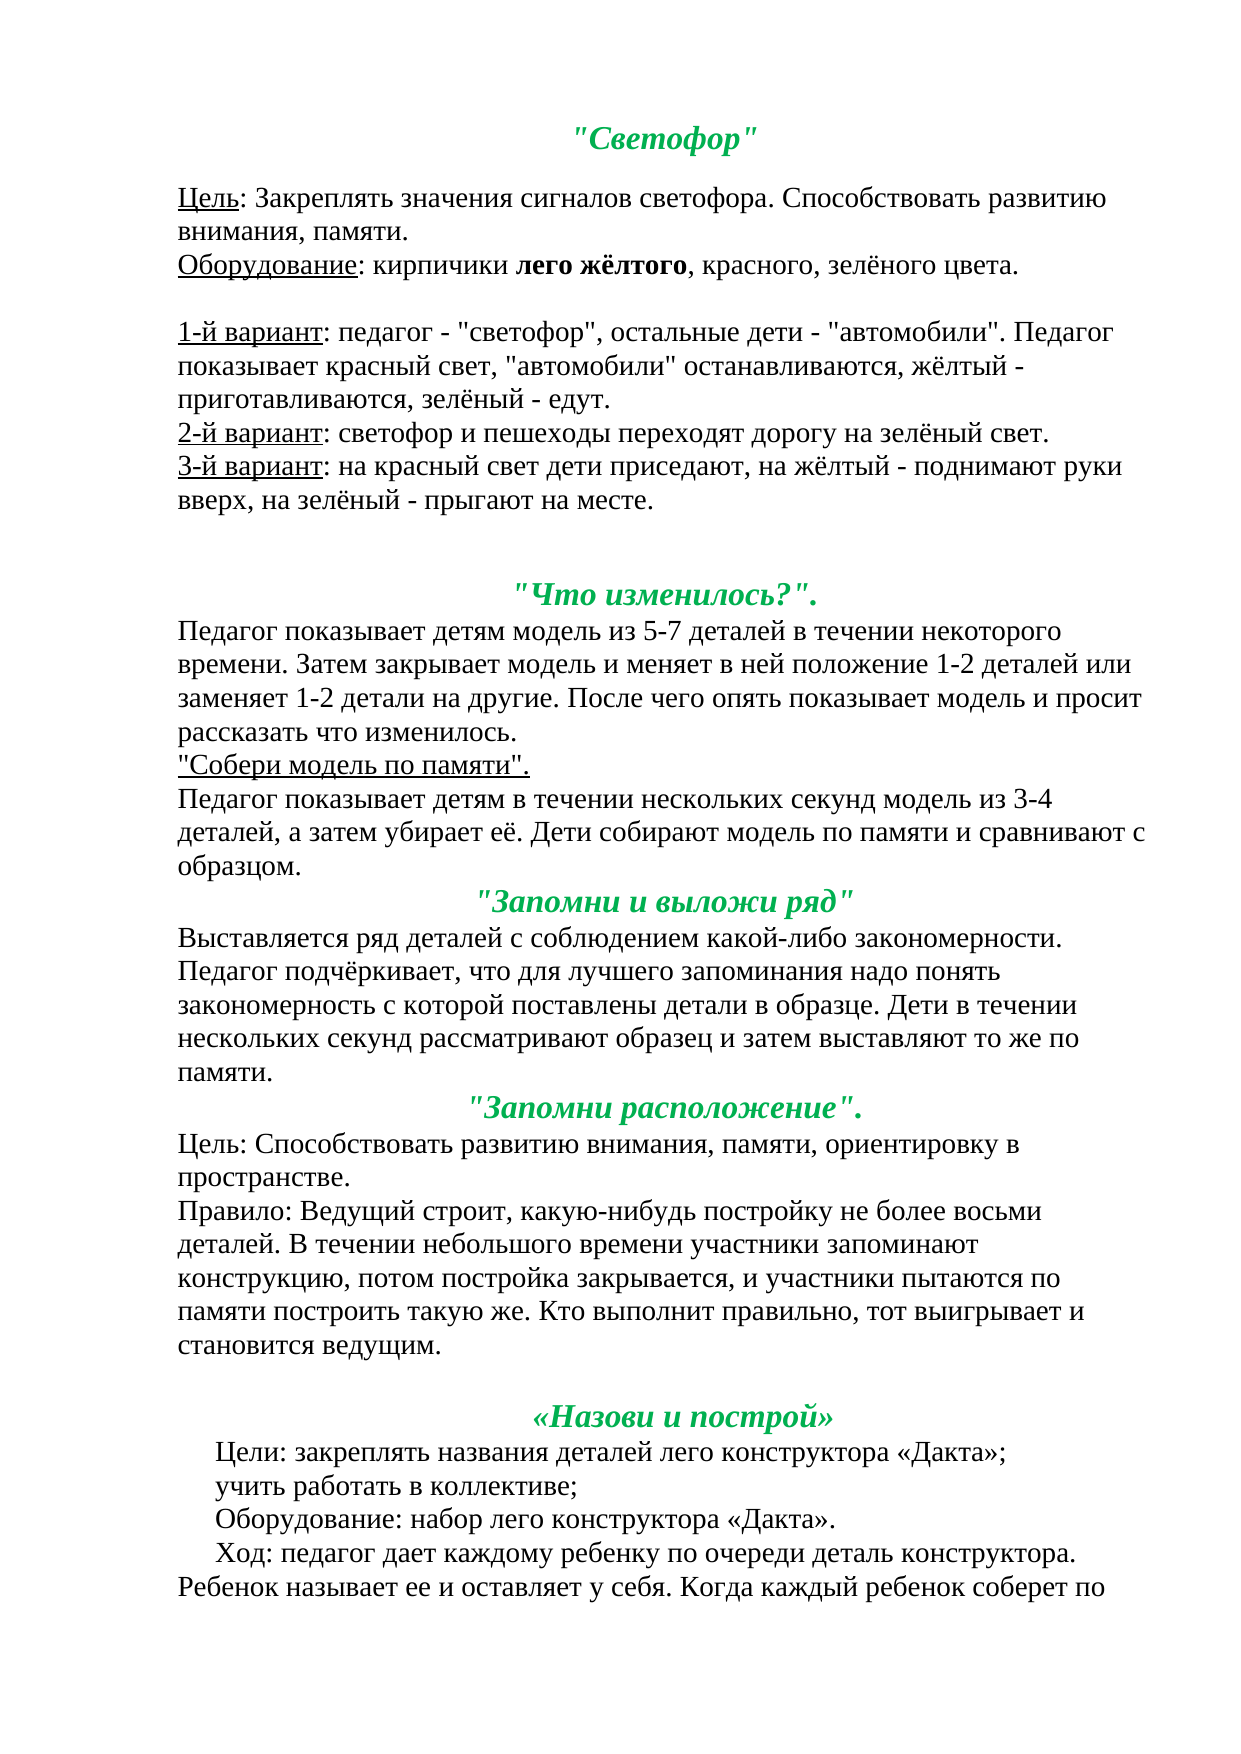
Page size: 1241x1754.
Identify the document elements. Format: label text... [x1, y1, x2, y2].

text "Запомни и выложи ряд" [177, 881, 1152, 920]
text Цель: Способствовать развитию внимания, памяти, ориентировку в пространстве. [177, 1126, 1152, 1193]
text Педагог показывает детям модель из 5-7 деталей в течении некоторого времени. Затем закрывает модель и меняет в ней положение 1-2 деталей или заменяет 1-2 детали на другие. После чего опять показывает модель и просит рассказать что изменилось. [177, 613, 1152, 747]
text Цели: закреплять названия деталей лего конструктора «Дакта»; [177, 1434, 1152, 1468]
text Оборудование: кирпичики лего жёлтого, красного, зелёного цвета. [177, 247, 1152, 281]
text Правило: Ведущий строит, какую-нибудь постройку не более восьми деталей. В течении небольшого времени участники запоминают конструкцию, потом постройка закрывается, и участники пытаются по памяти построить такую же. Кто выполнит правильно, тот выигрывает и становится ведущим. [177, 1193, 1152, 1361]
text "Собери модель по памяти". [177, 747, 1152, 781]
text учить работать в коллективе; [177, 1468, 1152, 1502]
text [177, 1535, 1152, 1602]
text «Назови и построй» [177, 1396, 1152, 1434]
text "Запомни расположение". [177, 1087, 1152, 1126]
text 1-й вариант: педагог - "светофор", остальные дети - "автомобили". Педагог показывает красный свет, "автомобили" останавливаются, жёлтый - приготавливаются, зелёный - едут. [177, 314, 1152, 415]
text Выставляется ряд деталей с соблюдением какой-либо закономерности. Педагог подчёркивает, что для лучшего запоминания надо понять закономерность с которой поставлены детали в образце. Дети в течении нескольких секунд рассматривают образец и затем выставляют то же по памяти. [177, 920, 1152, 1087]
text "Что изменилось?". [177, 575, 1152, 613]
text 3-й вариант: на красный свет дети приседают, на жёлтый - поднимают руки вверх, на зелёный - прыгают на месте. [177, 448, 1152, 515]
text Оборудование: набор лего конструктора «Дакта». [177, 1502, 1152, 1535]
text "Светофор" [177, 118, 1152, 156]
text Цель: Закреплять значения сигналов светофора. Способствовать развитию внимания, памяти. [177, 180, 1152, 247]
text 2-й вариант: светофор и пешеходы переходят дорогу на зелёный свет. [177, 415, 1152, 448]
text Педагог показывает детям в течении нескольких секунд модель из 3-4 деталей, а затем убирает её. Дети собирают модель по памяти и сравнивают с образцом. [177, 781, 1152, 881]
